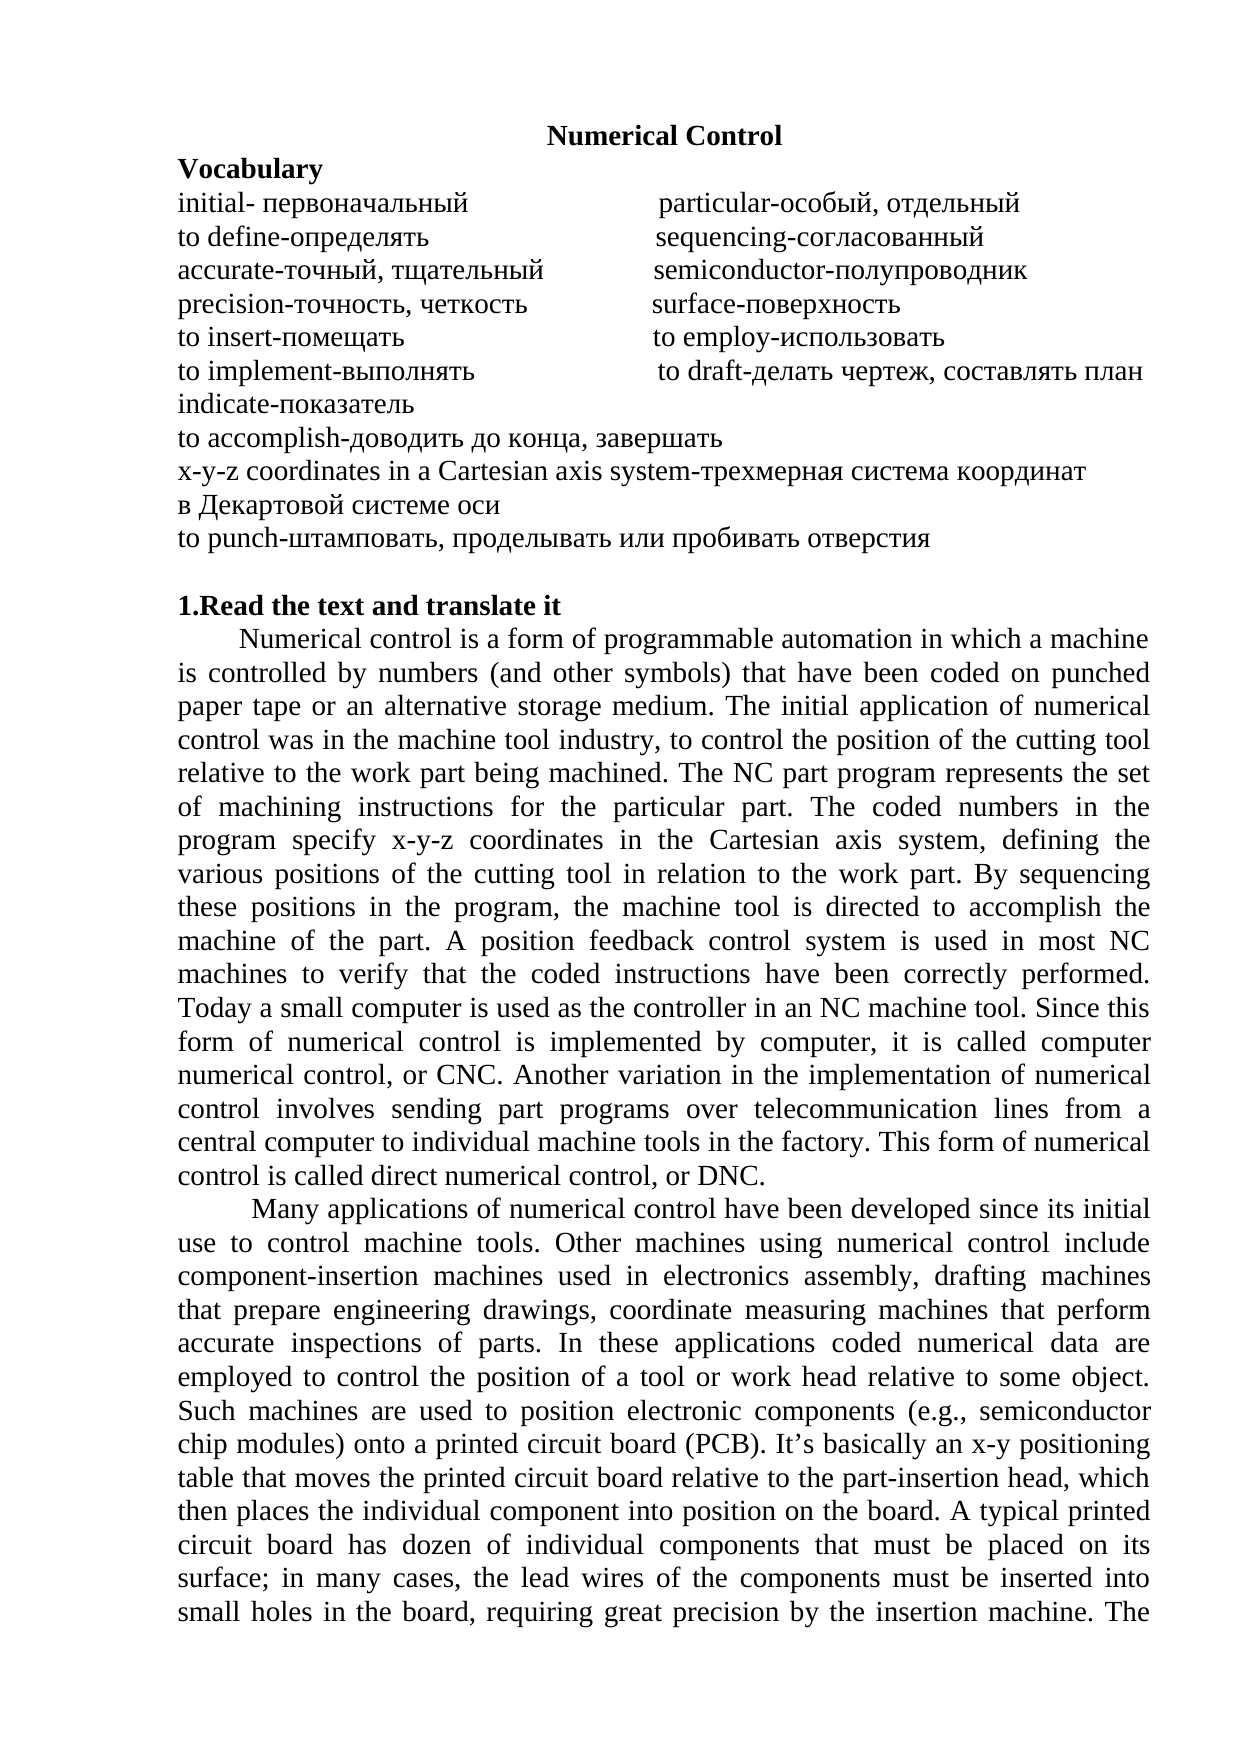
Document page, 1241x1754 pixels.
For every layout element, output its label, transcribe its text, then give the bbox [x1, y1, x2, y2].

text accurate-точный, тщательный semiconductor-полупроводник [177, 252, 1152, 286]
text Numerical control is a form of programmable automation in which a machine is controlled by numbers (and other symbols) that have been coded on punched paper tape or an alternative storage medium. The initial application of numerical control was in the machine tool industry, to control the position of the cutting tool relative to the work part being machined. The NC part program represents the set of machining instructions for the particular part. The coded numbers in the program specify x-y-z coordinates in the Cartesian axis system, defining the various positions of the cutting tool in relation to the work part. By sequencing these positions in the program, the machine tool is directed to accomplish the machine of the part. A position feedback control system is used in most NC machines to verify that the coded instructions have been correctly performed. Today a small computer is used as the controller in an NC machine tool. Since this form of numerical control is implemented by computer, it is called computer numerical control, or CNC. Another variation in the implementation of numerical control involves sending part programs over telecommunication lines from a central computer to individual machine tools in the factory. This form of numerical control is called direct numerical control, or DNC. [177, 621, 1152, 1191]
text to implement-выполнять to draft-делать чертеж, составлять план [177, 353, 1152, 386]
text initial- первоначальный particular-особый, отдельный [177, 185, 1152, 219]
text to insert-помещать to employ-использовать [177, 319, 1152, 353]
text to accomplish-доводить до конца, завершать [177, 420, 1152, 453]
text Vocabulary [177, 152, 1152, 185]
text x-y-z coordinates in a Cartesian axis system-трехмерная система координат [177, 453, 1152, 487]
text precision-точность, четкость surface-поверхность [177, 286, 1152, 319]
text to punch-штамповать, проделывать или пробивать отверстия [177, 521, 1152, 554]
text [177, 1191, 1152, 1627]
text to define-определять sequencing-согласованный [177, 219, 1152, 252]
text 1.Read the text and translate it [177, 588, 1152, 621]
text в Декартовой системе оси [177, 487, 1152, 521]
text Numerical Control [177, 118, 1152, 152]
text indicate-показатель [177, 386, 1152, 420]
